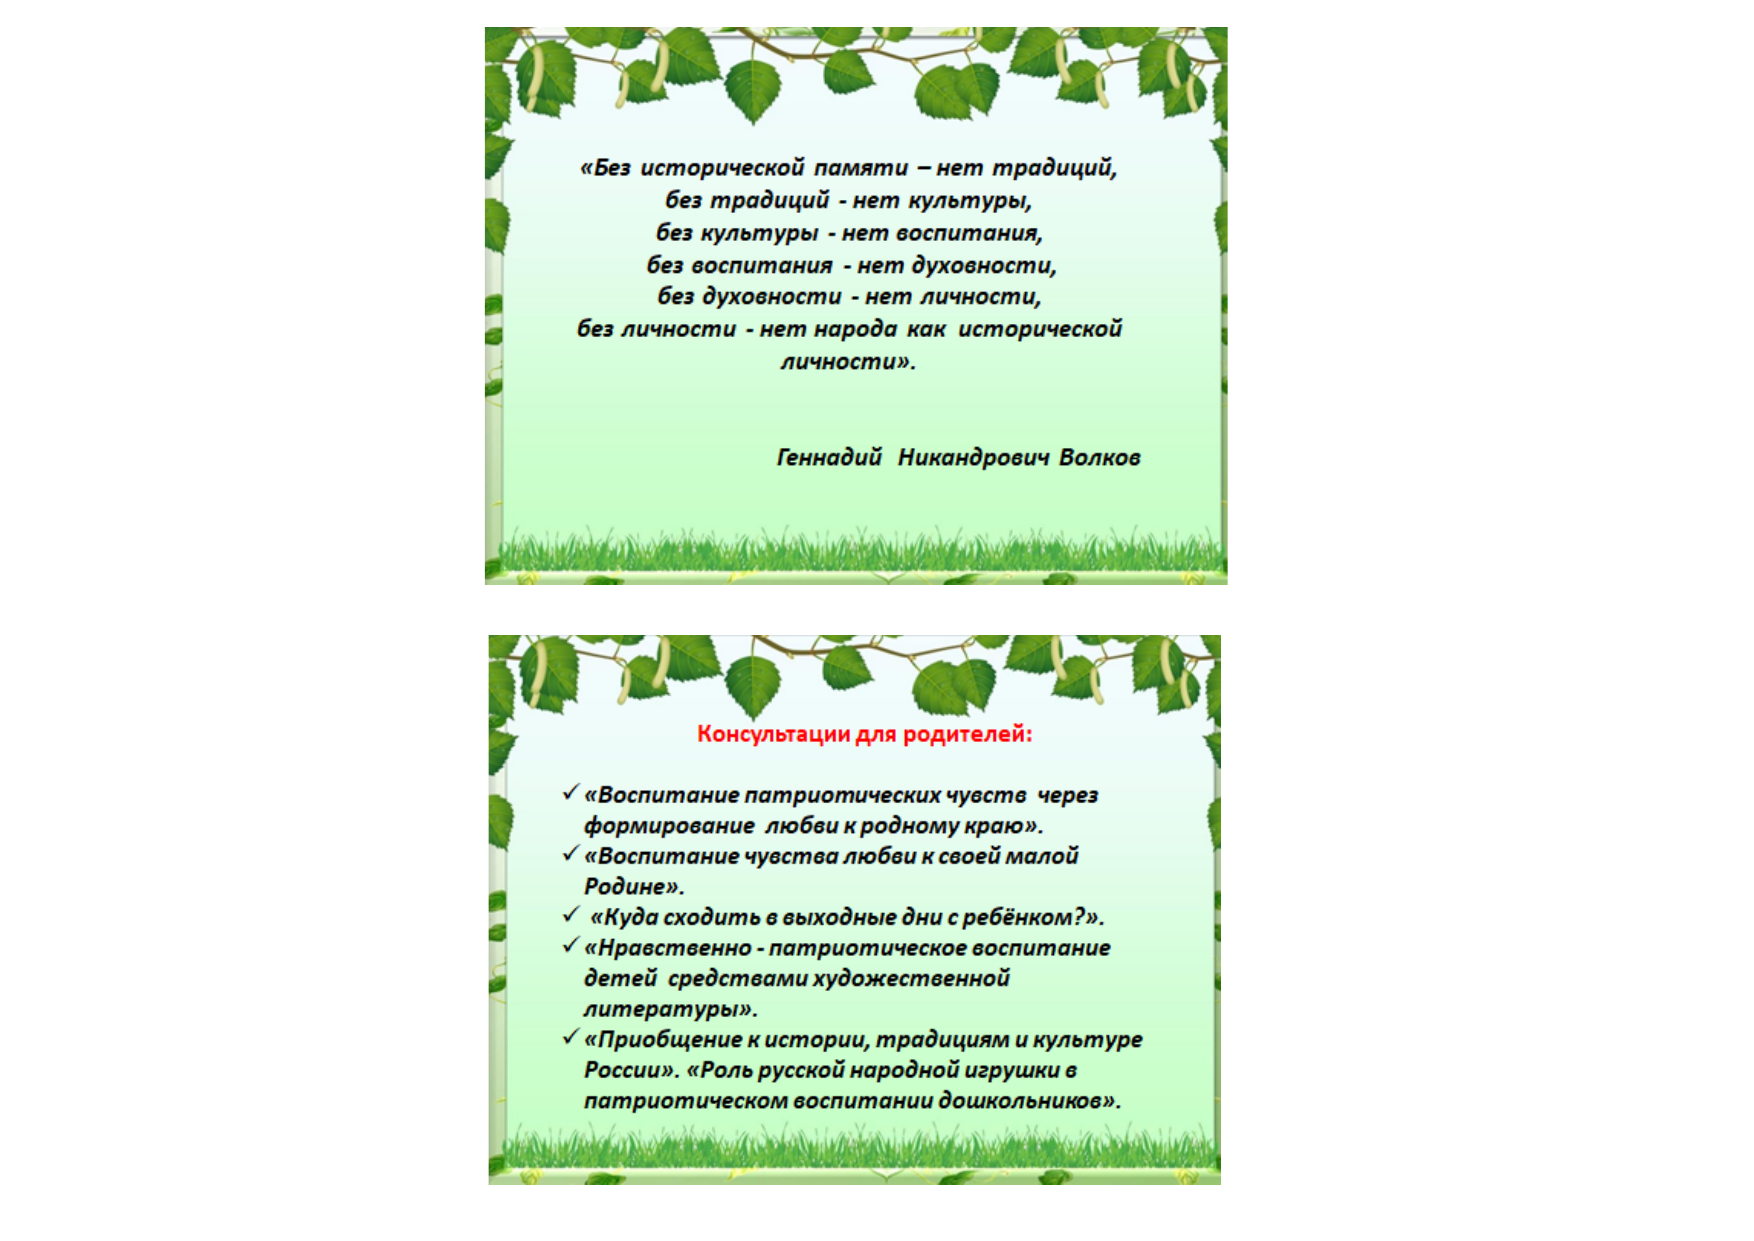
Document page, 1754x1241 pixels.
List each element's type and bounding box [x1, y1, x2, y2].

picture [488, 635, 1221, 1185]
picture [484, 27, 1228, 585]
